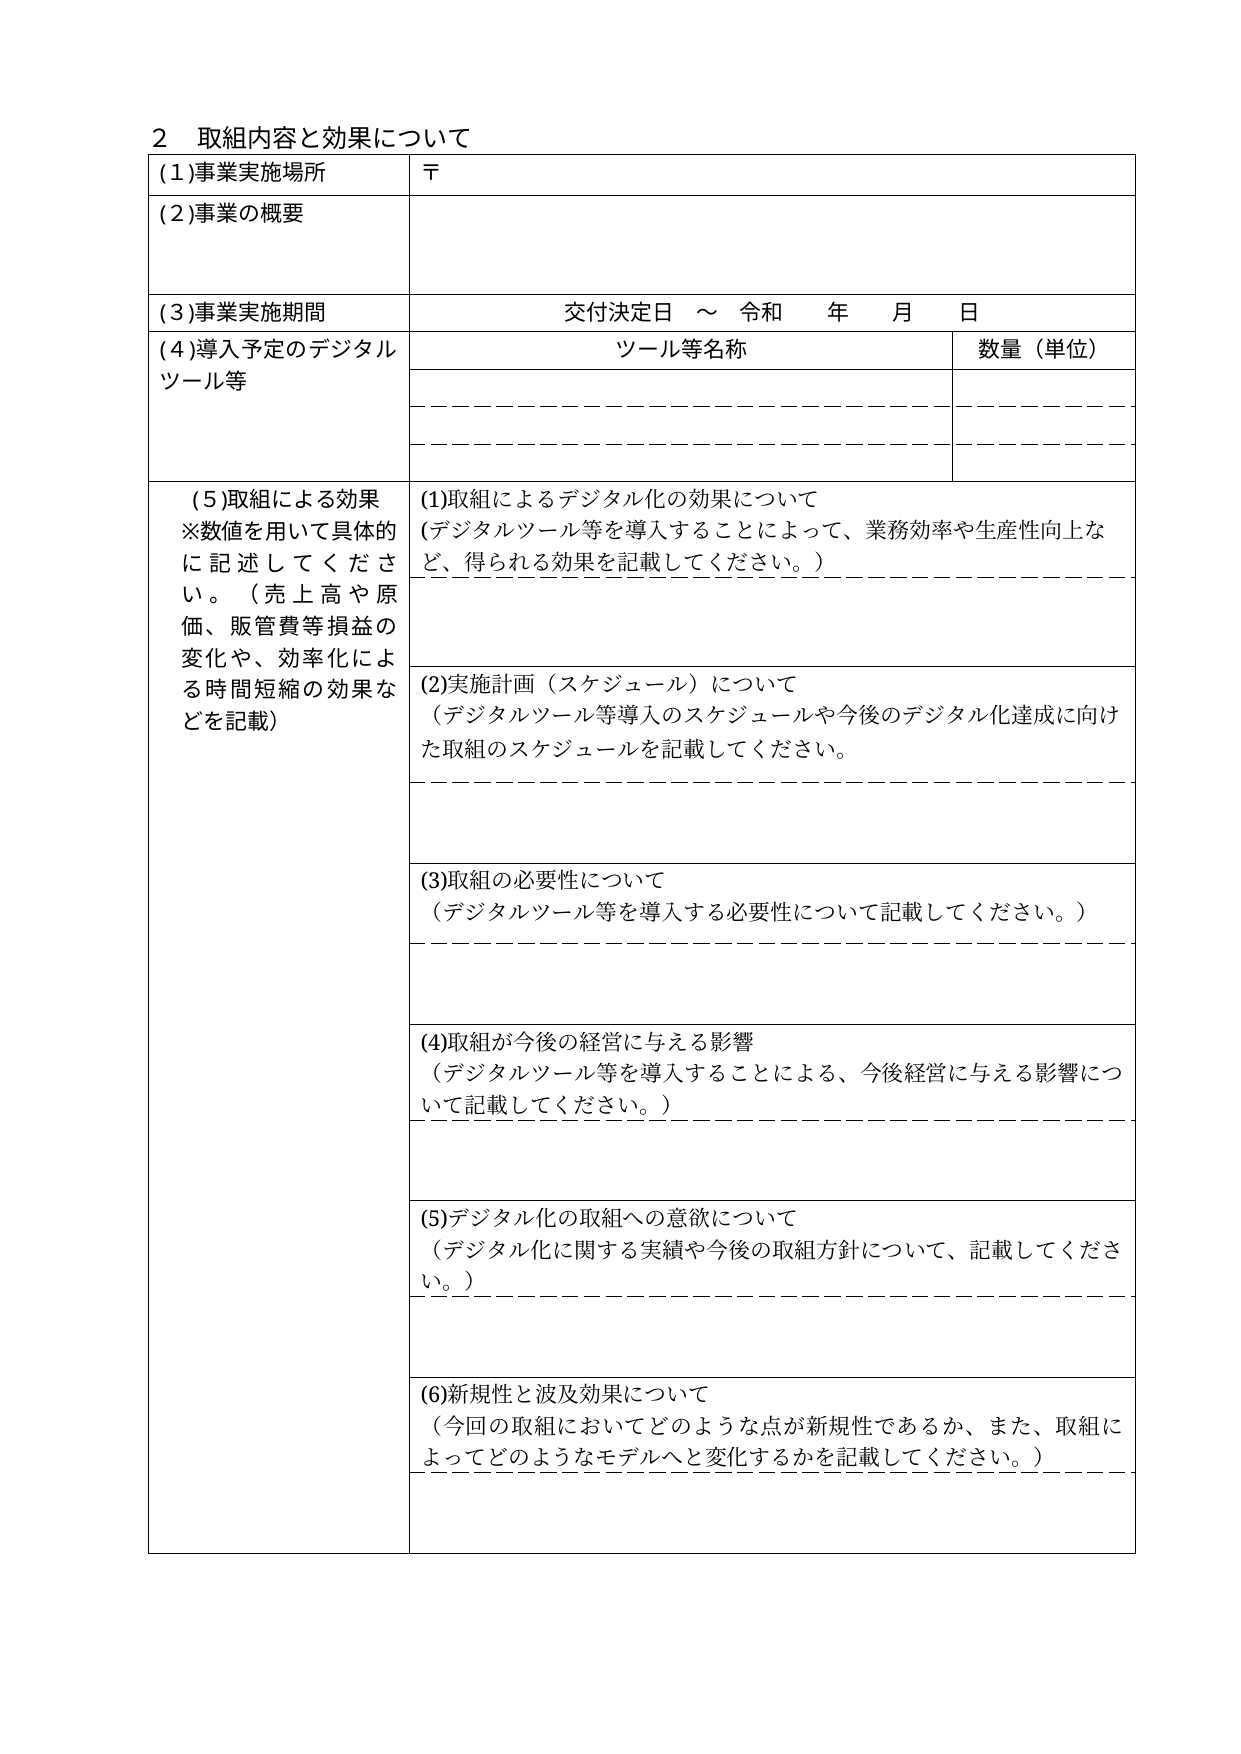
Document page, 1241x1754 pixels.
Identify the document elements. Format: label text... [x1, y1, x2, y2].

table_cell [410, 1296, 1135, 1377]
table_cell [410, 1120, 1135, 1200]
table_cell [410, 782, 1135, 863]
table_cell (2)実施計画（スケジュール）について （デジタルツール等導入のスケジュールや今後のデジタル化達成に向けた取組のスケジュールを記載してください。 [410, 667, 1135, 782]
table_cell [953, 332, 1135, 369]
table_cell [410, 444, 952, 481]
table_cell [410, 370, 952, 406]
table_cell (5)デジタル化の取組への意欲について （デジタル化に関する実績や今後の取組方針について、記載してください。） [410, 1201, 1135, 1296]
table_header [149, 155, 409, 195]
table_cell [410, 482, 1135, 577]
table_cell [953, 444, 1135, 481]
table_cell ※ [149, 482, 409, 1553]
table_cell (4)取組が今後の経営に与える影響 （デジタルツール等を導入することによる、今後経営に与える影響について記載してください。） [410, 1025, 1135, 1119]
table_cell [953, 406, 1135, 444]
table_cell [410, 332, 952, 369]
table_header [410, 155, 1135, 195]
table_cell [410, 943, 1135, 1024]
table_cell [410, 295, 1135, 331]
table_cell [149, 332, 409, 481]
table_cell [410, 196, 1135, 294]
table_cell (3)取組の必要性について （デジタルツール等を導入する必要性について記載してください。） [410, 864, 1135, 943]
table_cell [410, 577, 1135, 666]
table_cell [149, 295, 409, 331]
table_cell [149, 196, 409, 294]
table_cell [410, 1472, 1135, 1553]
table_cell (6)新規性と波及効果について （今回の取組においてどのような点が新規性であるか、また、取組によってどのようなモデルへと変化するかを記載してください。） [410, 1378, 1135, 1472]
table_cell [410, 406, 952, 444]
table_cell [953, 370, 1135, 406]
